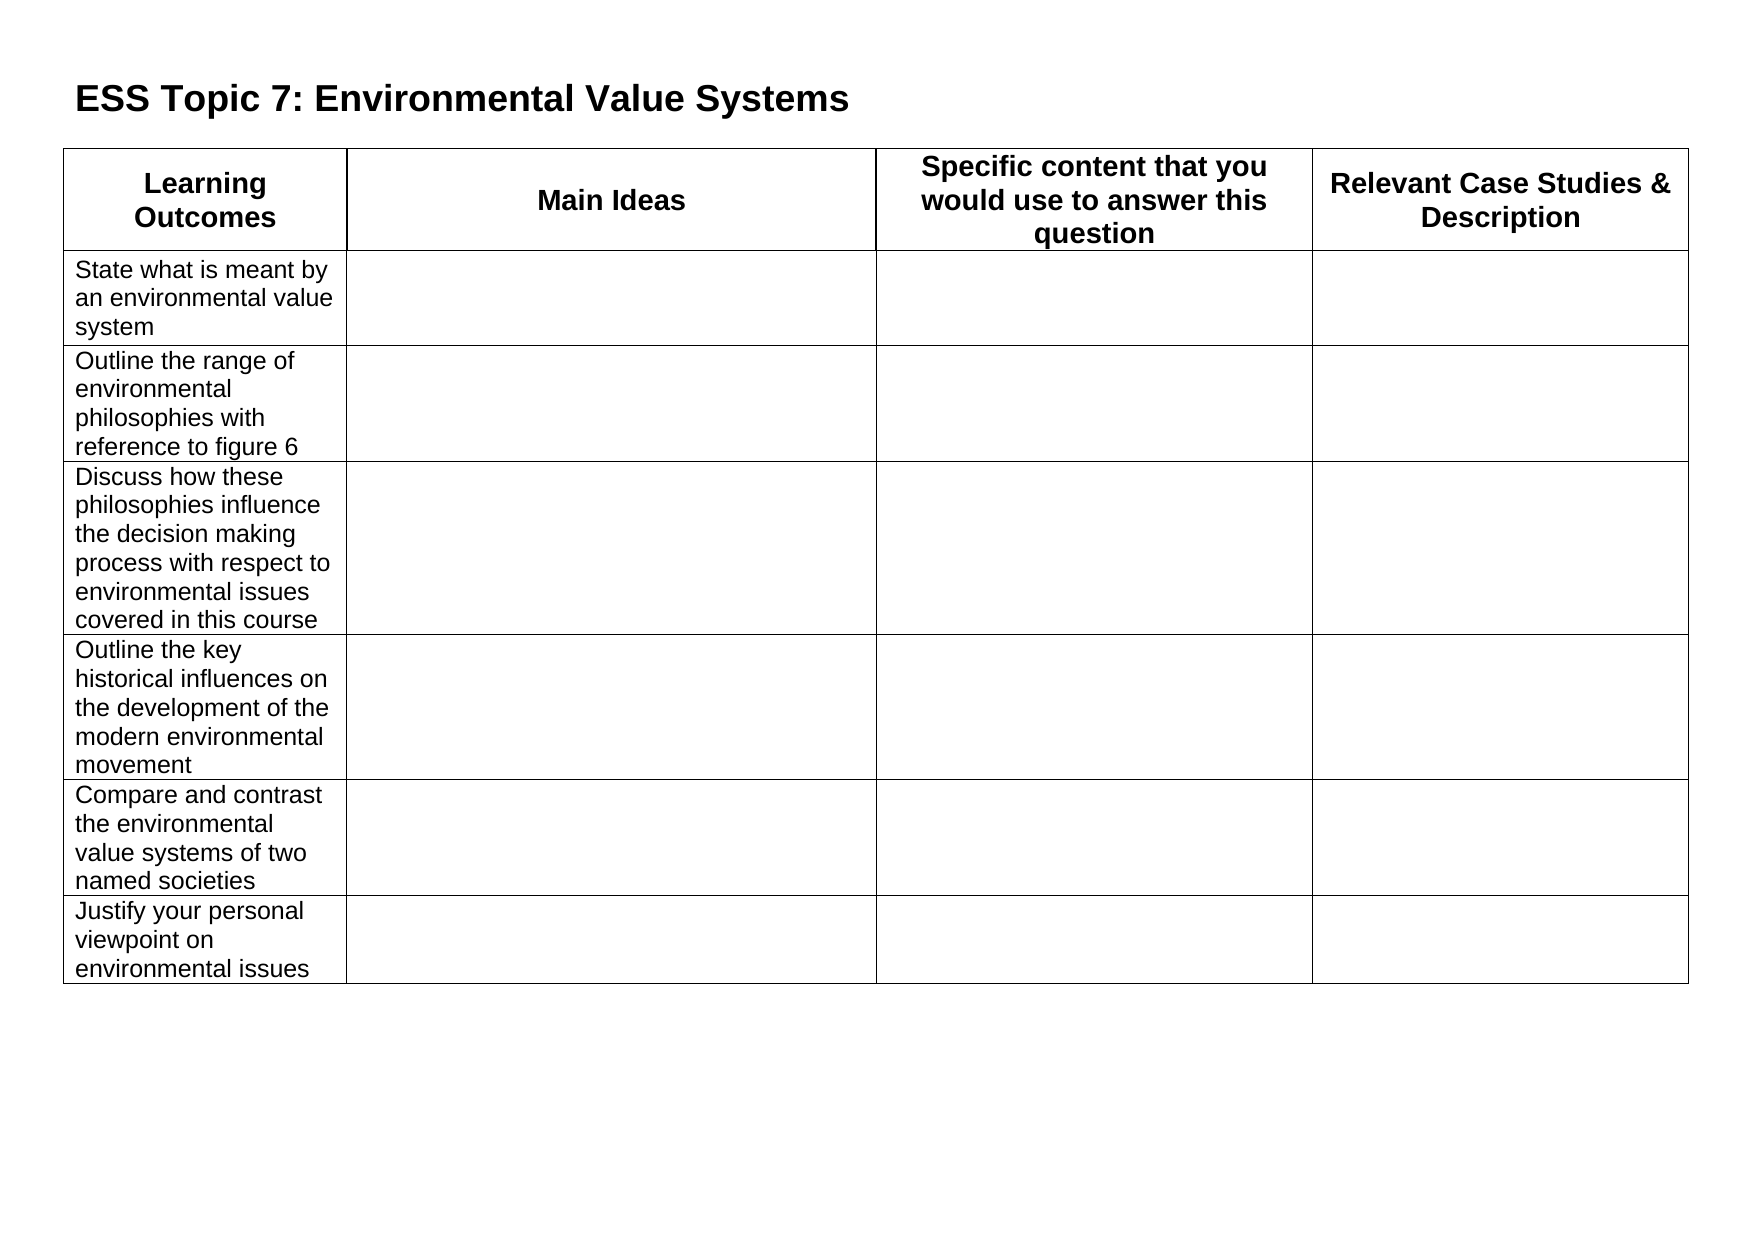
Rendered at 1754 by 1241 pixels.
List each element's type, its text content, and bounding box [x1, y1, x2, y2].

table_cell [1313, 635, 1688, 779]
table_cell [347, 462, 876, 634]
table_header Main Ideas [348, 149, 875, 250]
table_cell [877, 251, 1312, 344]
table_header Specific content that you would use to answer this question [877, 149, 1312, 250]
table_cell [1313, 896, 1688, 983]
table_cell Compare and contrast the environmental value systems of two named societies [64, 780, 346, 895]
table_header Learning Outcomes [64, 149, 346, 250]
table_cell [1313, 462, 1688, 634]
table_cell Discuss how these philosophies influence the decision making process with respect to environmental issues covered in this course [64, 462, 346, 634]
table_header Relevant Case Studies & Description [1313, 149, 1688, 250]
table_cell [1313, 251, 1688, 344]
table_cell [347, 896, 876, 983]
table_cell [877, 635, 1312, 779]
text ESS Topic 7: Environmental Value Systems [75, 76, 1688, 148]
table_cell [347, 635, 876, 779]
table_cell [1313, 346, 1688, 461]
table_cell [877, 462, 1312, 634]
table_cell [877, 780, 1312, 895]
table_cell [347, 251, 876, 344]
table_cell Outline the range of environmental philosophies with reference to figure 6 [64, 346, 346, 461]
table_cell [347, 780, 876, 895]
table_cell Outline the key historical influences on the development of the modern environmental movement [64, 635, 346, 779]
table_cell Justify your personal viewpoint on environmental issues [64, 896, 346, 983]
table_cell State what is meant by an environmental value system [64, 251, 346, 344]
table_cell [1313, 780, 1688, 895]
table_cell [877, 346, 1312, 461]
table_cell [347, 346, 876, 461]
table_cell [877, 896, 1312, 983]
